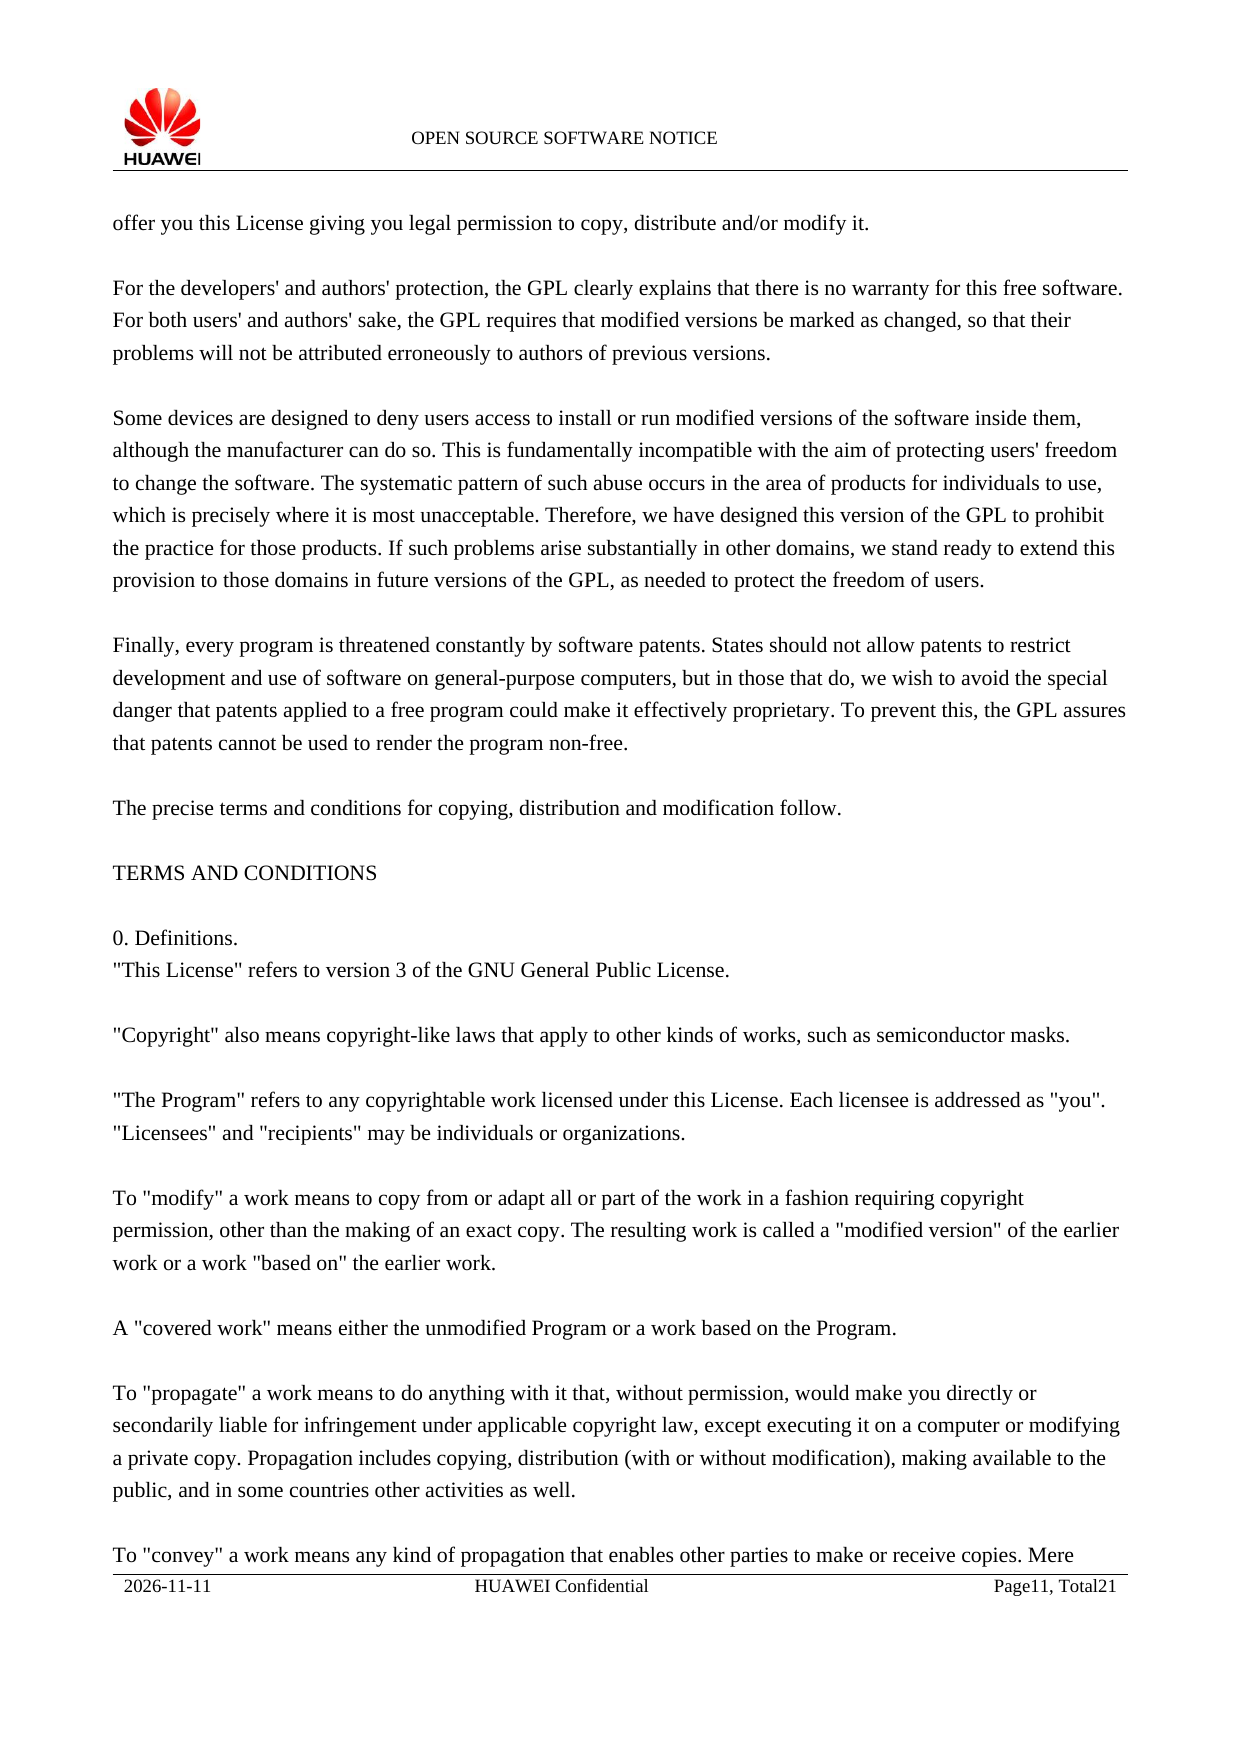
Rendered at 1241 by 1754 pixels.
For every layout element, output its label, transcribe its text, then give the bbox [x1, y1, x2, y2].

picture [124, 88, 201, 165]
